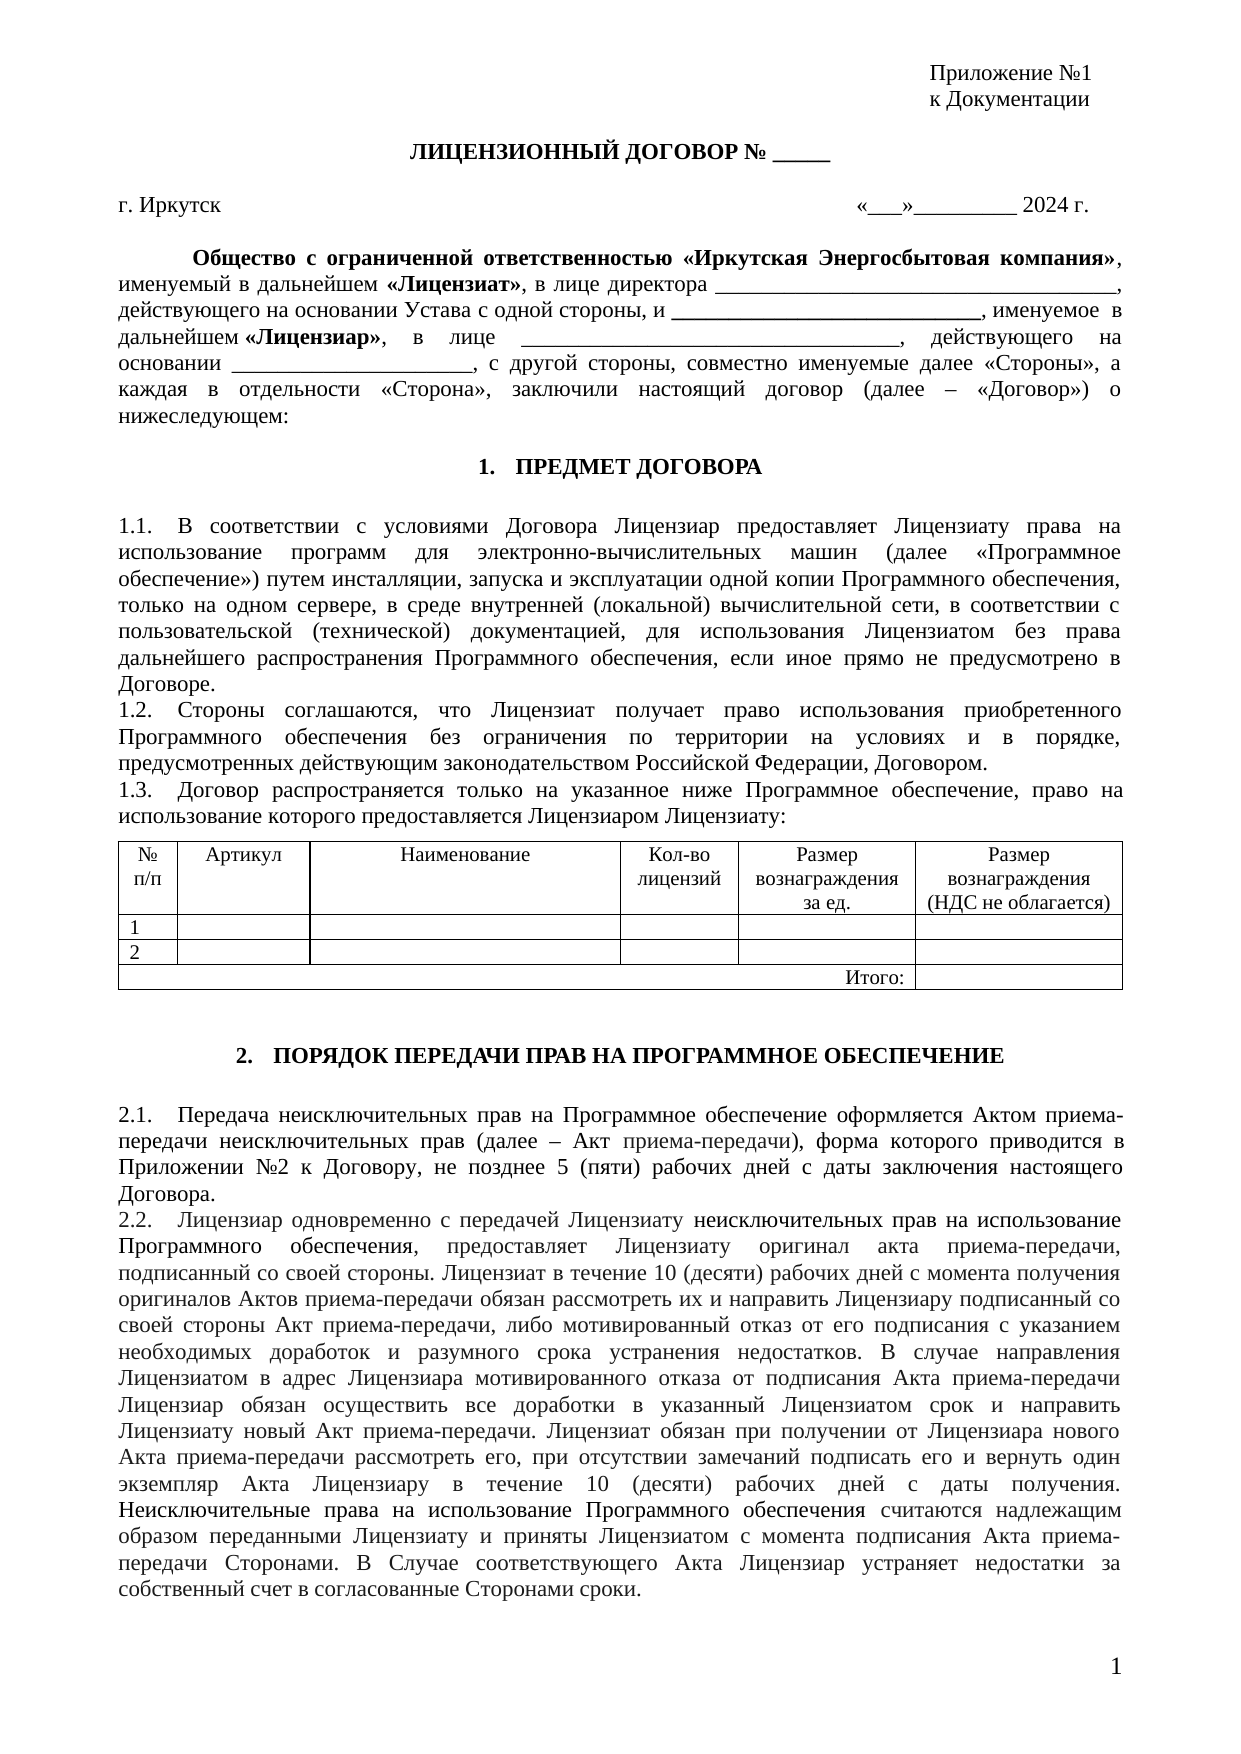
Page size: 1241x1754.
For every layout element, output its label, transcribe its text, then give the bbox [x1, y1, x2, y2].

table_header № п/п [119, 842, 177, 914]
table_cell [739, 915, 915, 939]
text ЛИЦЕНЗИОННЫЙ ДОГОВОР № _____ [118, 138, 1122, 164]
list Договор распространяется только на указанное ниже Программное обеспечение, право на использование которого предоставляется Лицензиаром Лицензиату: [118, 776, 1125, 828]
table_cell [311, 915, 620, 939]
table_cell Итого: [119, 965, 915, 989]
table_header Размер вознаграждения (НДС не облагается) [916, 842, 1122, 914]
table_header Размер вознаграждения за ед. [739, 842, 915, 914]
list Лицензиар одновременно с передачей Лицензиату неисключительных прав на использование Программного обеспечения, предоставляет Лицензиату оригинал акта приема-передачи, подписанный со своей стороны. Лицензиат в течение 10 (десяти) рабочих дней с момента получения оригиналов Актов приема-передачи обязан рассмотреть их и направить Лицензиару подписанный со своей стороны Акт приема-передачи, либо мотивированный отказ от его подписания с указанием необходимых доработок и разумного срока устранения недостатков. В случае направления Лицензиатом в адрес Лицензиара мотивированного отказа от подписания Акта приема-передачи Лицензиар обязан осуществить все доработки в указанный Лицензиатом срок и направить Лицензиату новый Акт приема-передачи. Лицензиат обязан при получении от Лицензиара нового Акта приема-передачи рассмотреть его, при отсутствии замечаний подписать его и вернуть один экземпляр Акта Лицензиару в течение 10 (десяти) рабочих дней с даты получения. Неисключительные права на использование Программного обеспечения считаются надлежащим образом переданными Лицензиату и приняты Лицензиатом с момента подписания Акта приема-передачи Сторонами. В Случае соответствующего Акта Лицензиар устраняет недостатки за собственный счет в согласованные Сторонами сроки. [118, 1206, 1122, 1601]
text Общество с ограниченной ответственностью «Иркутская Энергосбытовая компания», именуемый в дальнейшем «Лицензиат», в лице директора ___________________________________, действующего на основании Устава с одной стороны, и ___________________________, именуемое в дальнейшем «Лицензиар», в лице _________________________________, действующего на основании _____________________, с другой стороны, совместно именуемые далее «Стороны», а каждая в отдельности «Сторона», заключили настоящий договор (далее – «Договор») о нижеследующем: [118, 244, 1122, 428]
table_cell [916, 915, 1122, 939]
table_cell [178, 915, 309, 939]
table_cell [916, 965, 1122, 989]
list В соответствии с условиями Договора Лицензиар предоставляет Лицензиату права на использование программ для электронно-вычислительных машин (далее «Программное обеспечение») путем инсталляции, запуска и эксплуатации одной копии Программного обеспечения, только на одном сервере, в среде внутренней (локальной) вычислительной сети, в соответствии с пользовательской (технической) документацией, для использования Лицензиатом без права дальнейшего распространения Программного обеспечения, если иное прямо не предусмотрено в Договоре. [118, 512, 1122, 697]
table_cell [178, 940, 309, 964]
text г. Иркутск «___»_________ 2024 г. [118, 191, 1122, 217]
table_cell [311, 940, 620, 964]
table_header Кол-во лицензий [621, 842, 738, 914]
table_cell [621, 940, 738, 964]
text к Документации [929, 86, 1122, 112]
list Передача неисключительных прав на Программное обеспечение оформляется Актом приема-передачи неисключительных прав (далее – Акт приема-передачи), форма которого приводится в Приложении №2 к Договору, не позднее 5 (пяти) рабочих дней с даты заключения настоящего Договора. [118, 1101, 1125, 1206]
text Приложение №1 [929, 59, 1122, 86]
table_cell [621, 915, 738, 939]
subtitle ПОРЯДОК ПЕРЕДАЧИ ПРАВ НА ПРОГРАММНОЕ ОБЕСПЕЧЕНИЕ [118, 1042, 1122, 1068]
list Стороны соглашаются, что Лицензиат получает право использования приобретенного Программного обеспечения без ограничения по территории на условиях и в порядке, предусмотренных действующим законодательством Российской Федерации, Договором. [118, 697, 1122, 776]
table_cell 1 [119, 915, 177, 939]
table_cell [916, 940, 1122, 964]
table_cell 2 [119, 940, 177, 964]
subtitle ПРЕДМЕТ ДОГОВОРА [118, 453, 1122, 479]
table_cell [739, 940, 915, 964]
table_header Артикул [178, 842, 309, 914]
table_header Наименование [311, 842, 620, 914]
